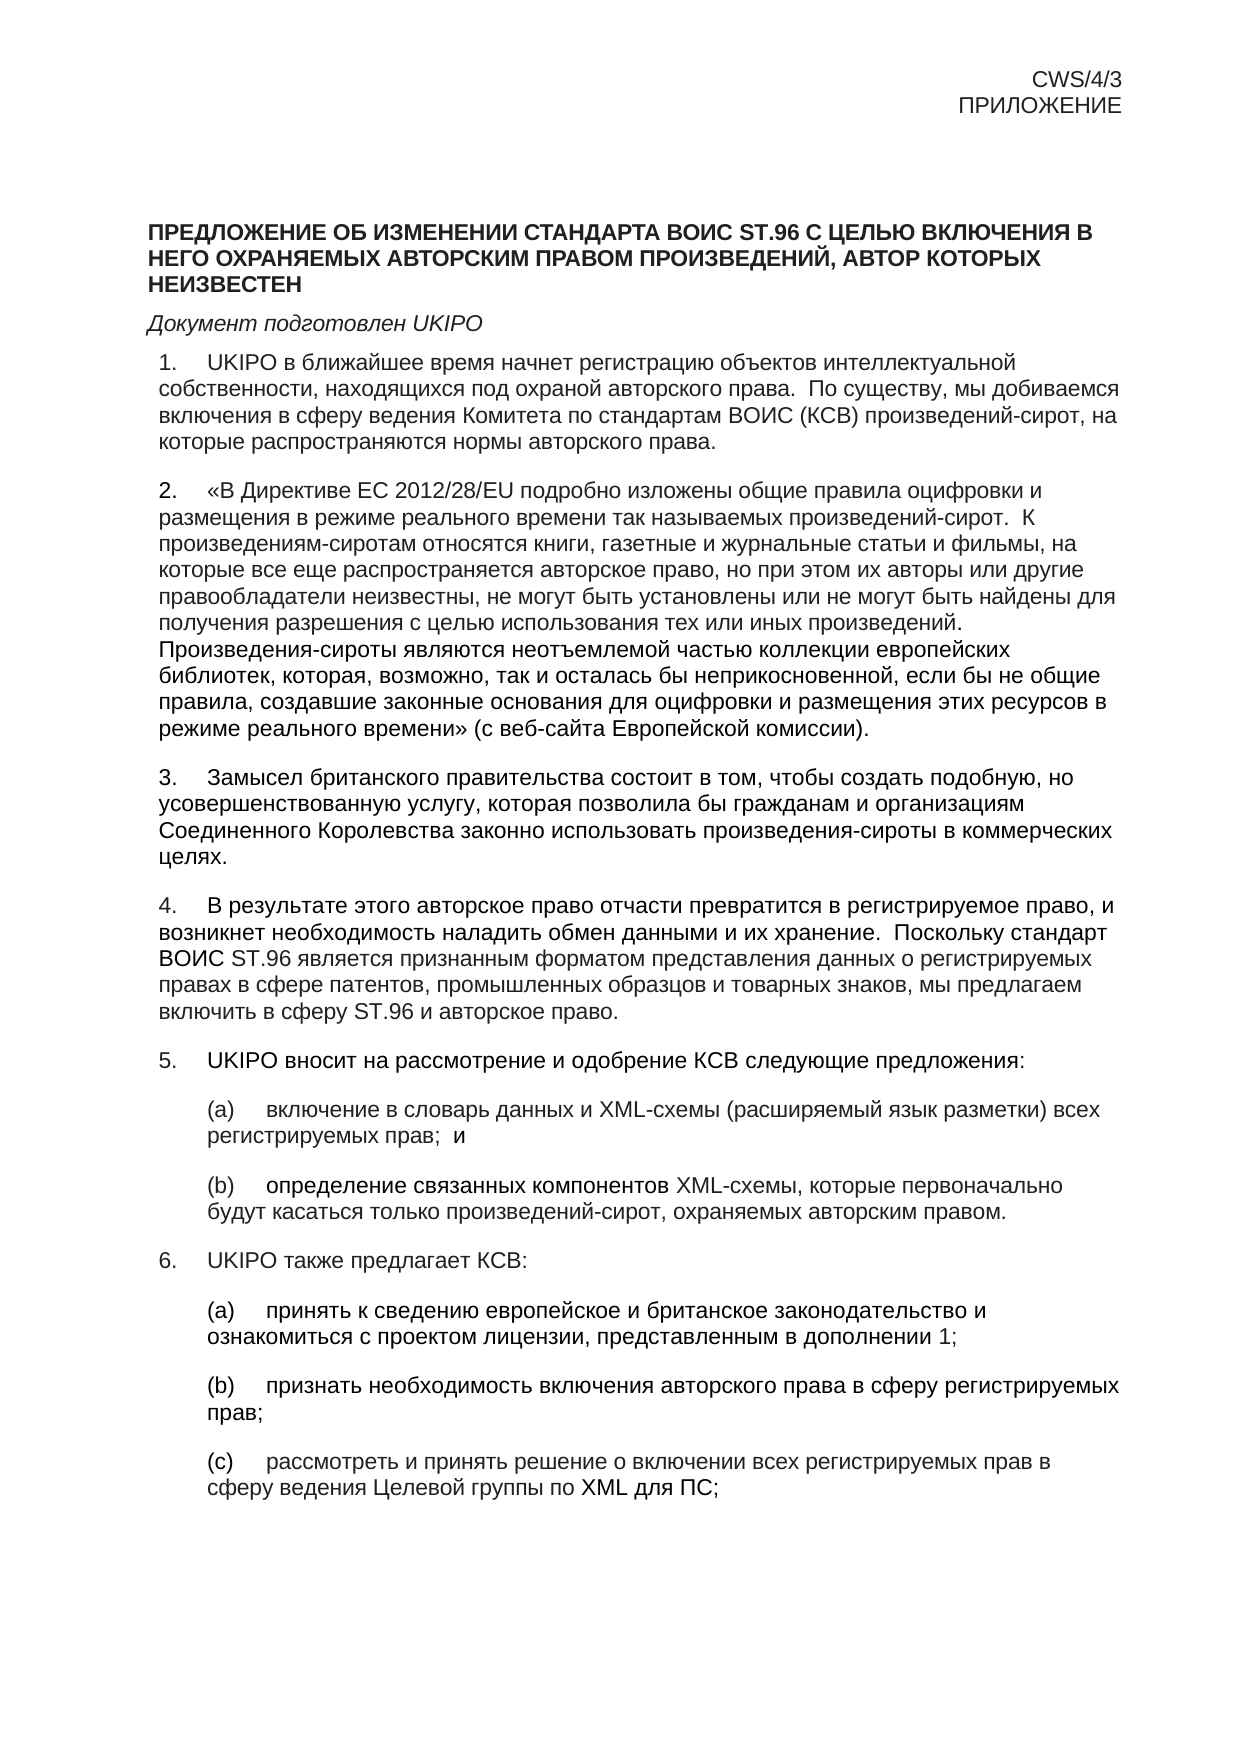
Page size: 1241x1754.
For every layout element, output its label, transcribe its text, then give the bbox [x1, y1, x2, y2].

text UKIPO в ближайшее время начнет регистрацию объектов интеллектуальной собственности, находящихся под охраной авторского права. По существу, мы добиваемся включения в сферу ведения Комитета по стандартам ВОИС (КСВ) произведений-сирот, на которые распространяются нормы авторского права. [158, 349, 1122, 454]
list принять к сведению европейское и британское законодательство и ознакомиться с проектом лицензии, представленным в дополнении 1; [207, 1297, 1122, 1349]
text Документ подготовлен UKIPO [148, 310, 1122, 337]
list определение связанных компонентов XML-схемы, которые первоначально будут касаться только произведений-сирот, охраняемых авторским правом. [207, 1172, 1122, 1224]
text UKIPO также предлагает КСВ: [158, 1247, 1122, 1274]
list рассмотреть и принять решение о включении всех регистрируемых прав в сферу ведения Целевой группы по XML для ПС; [207, 1448, 1122, 1501]
list признать необходимость включения авторского права в сферу регистрируемых прав; [207, 1372, 1122, 1425]
text UKIPO вносит на рассмотрение и одобрение КСВ следующие предложения: [158, 1047, 1122, 1073]
text «В Директиве ЕС 2012/28/EU подробно изложены общие правила оцифровки и размещения в режиме реального времени так называемых произведений-сирот. К произведениям-сиротам относятся книги, газетные и журнальные статьи и фильмы, на которые все еще распространяется авторское право, но при этом их авторы или другие правообладатели неизвестны, не могут быть установлены или не могут быть найдены для получения разрешения с целью использования тех или иных произведений. Произведения-сироты являются неотъемлемой частью коллекции европейских библиотек, которая, возможно, так и осталась бы неприкосновенной, если бы не общие правила, создавшие законные основания для оцифровки и размещения этих ресурсов в режиме реального времени» (с веб-сайта Европейской комиссии). [158, 477, 1122, 741]
text Замысел британского правительства состоит в том, чтобы создать подобную, но усовершенствованную услугу, которая позволила бы гражданам и организациям Соединенного Королевства законно использовать произведения-сироты в коммерческих целях. [158, 764, 1122, 869]
subtitle ПРЕДЛОЖЕНИЕ ОБ ИЗМЕНЕНИИ СТАНДАРТА ВОИС ST.96 С ЦЕЛЬЮ ВКЛЮЧЕНИЯ В НЕГО ОХРАНЯЕМЫХ АВТОРСКИМ ПРАВОМ ПРОИЗВЕДЕНИЙ, АВТОР КОТОРЫХ НЕИЗВЕСТЕН [148, 219, 1122, 298]
text В результате этого авторское право отчасти превратится в регистрируемое право, и возникнет необходимость наладить обмен данными и их хранение. Поскольку стандарт ВОИС ST.96 является признанным форматом представления данных о регистрируемых правах в сфере патентов, промышленных образцов и товарных знаков, мы предлагаем включить в сферу ST.96 и авторское право. [158, 892, 1122, 1024]
list включение в словарь данных и XML-схемы (расширяемый язык разметки) всех регистрируемых прав; и [207, 1096, 1122, 1149]
